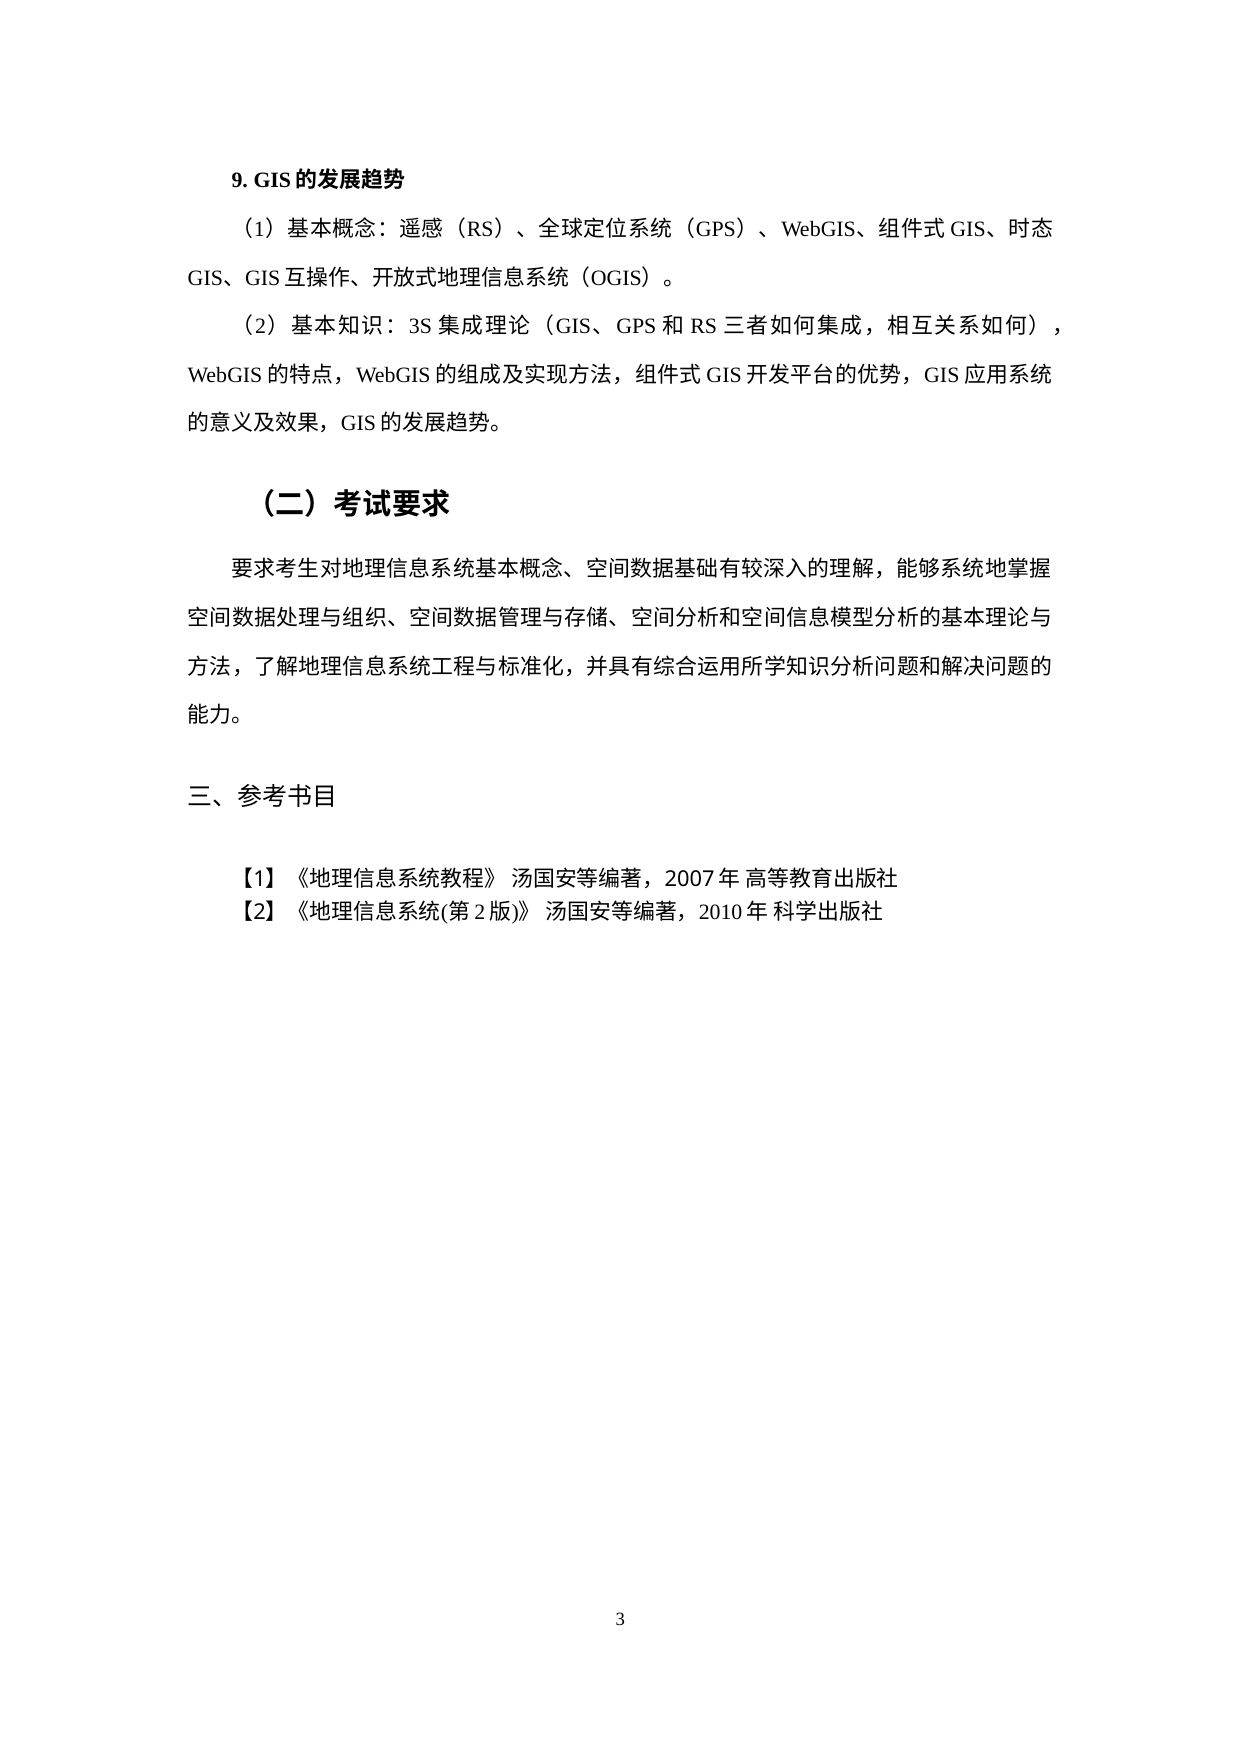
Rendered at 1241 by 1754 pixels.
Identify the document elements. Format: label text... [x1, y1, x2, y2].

text 9. GIS的发展趋势 [187, 162, 1053, 194]
text 三、参考书目 [187, 762, 1053, 827]
text （1）基本概念：遥感（RS）、全球定位系统（GPS）、WebGIS、组件式GIS、时态GIS、GIS互操作、开放式地理信息系统（OGIS）。 [187, 210, 1053, 292]
text 【2】《地理信息系统(第2版)》 汤国安等编著，2010年 科学出版社 [231, 893, 1053, 926]
text （二）考试要求 [187, 469, 1053, 534]
text （2）基本知识：3S集成理论（GIS、GPS和RS三者如何集成，相互关系如何），WebGIS的特点，WebGIS的组成及实现方法，组件式GIS开发平台的优势，GIS应用系统的意义及效果，GIS的发展趋势。 [187, 307, 1053, 437]
text 要求考生对地理信息系统基本概念、空间数据基础有较深入的理解，能够系统地掌握空间数据处理与组织、空间数据管理与存储、空间分析和空间信息模型分析的基本理论与方法，了解地理信息系统工程与标准化，并具有综合运用所学知识分析问题和解决问题的能力。 [187, 551, 1053, 729]
text 【1】《地理信息系统教程》 汤国安等编著，2007年 高等教育出版社 [231, 861, 1053, 893]
